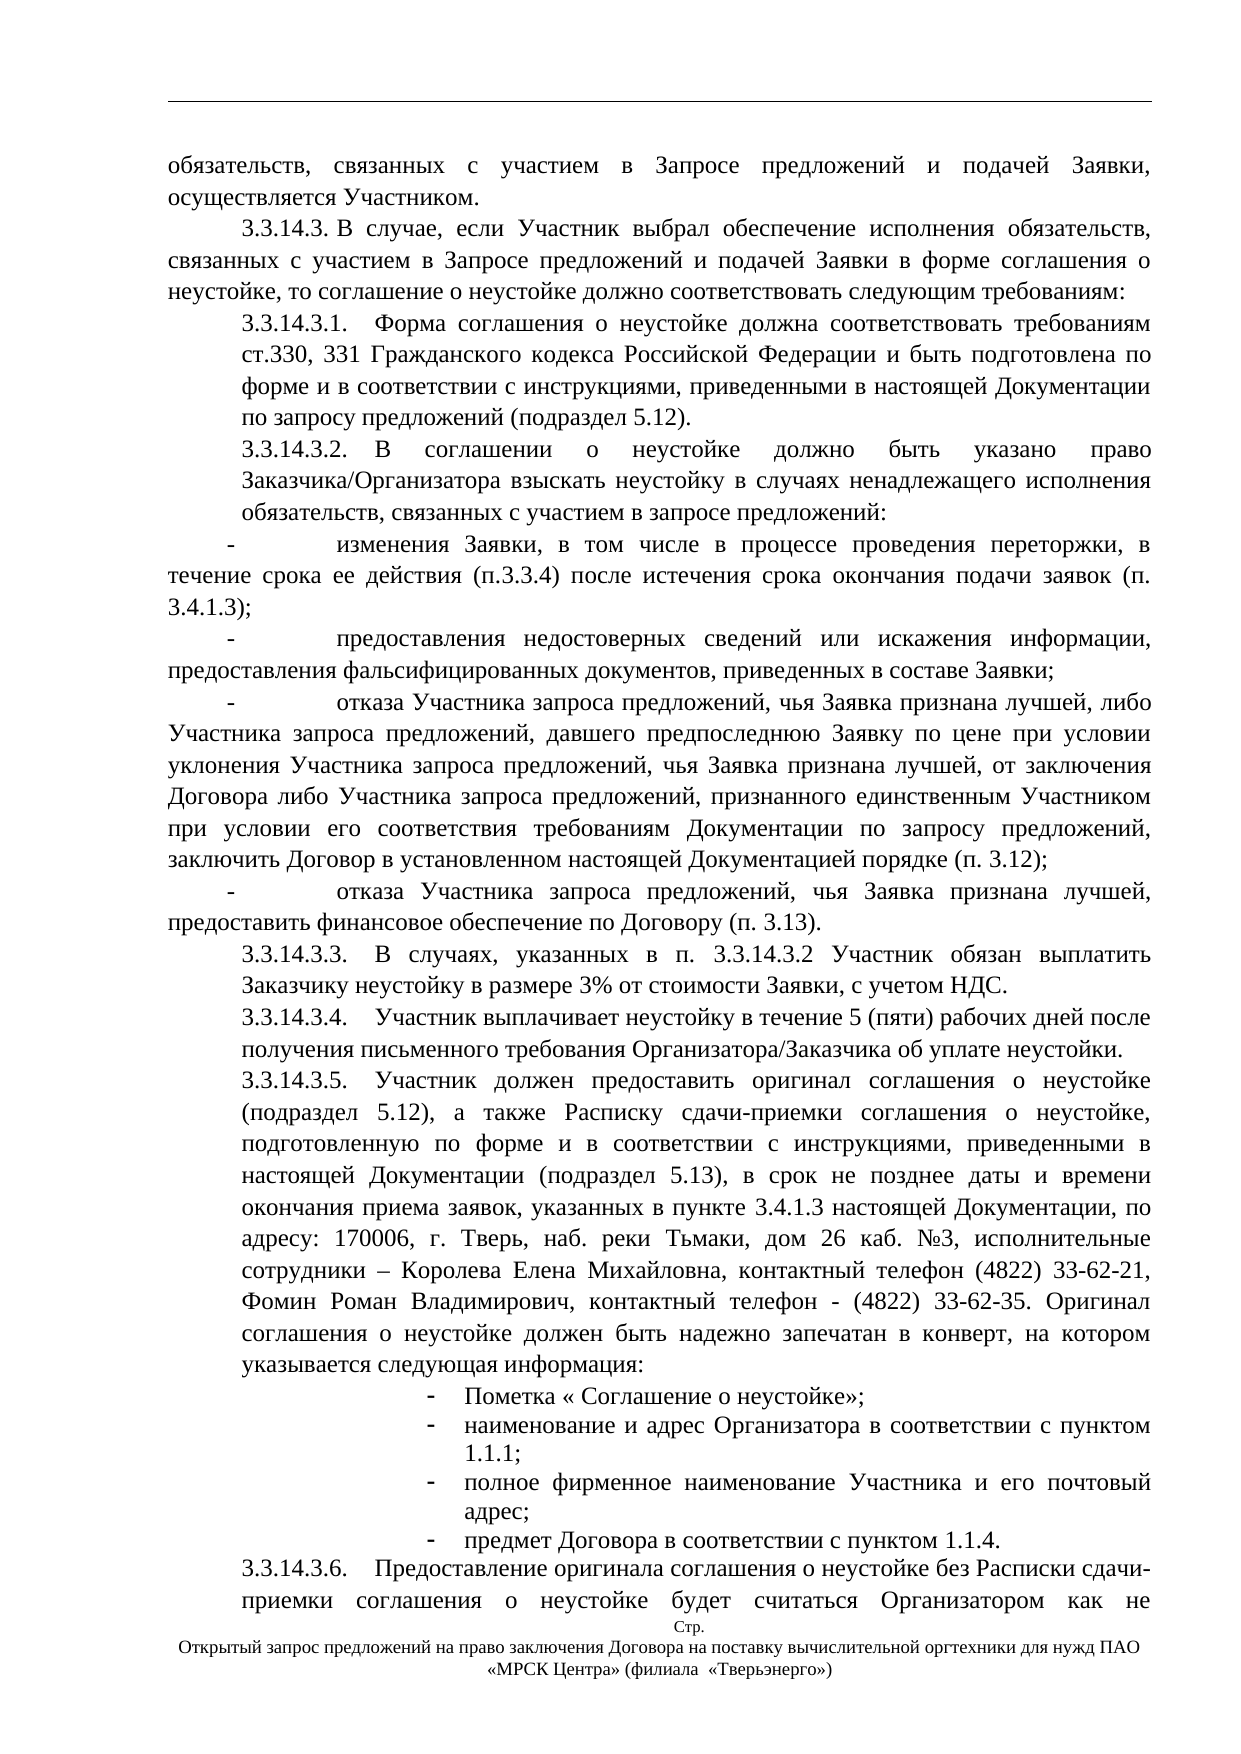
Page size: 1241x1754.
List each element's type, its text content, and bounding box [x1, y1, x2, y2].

list Участник выплачивает неустойку в течение 5 (пяти) рабочих дней после получения письменного требования Организатора/Заказчика об уплате неустойки. [241, 1002, 1152, 1062]
list В случае, если Участник выбрал обеспечение исполнения обязательств, связанных с участием в Запросе предложений и подачей Заявки в форме соглашения о неустойке, то соглашение о неустойке должно соответствовать следующим требованиям: [168, 213, 1152, 305]
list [168, 150, 1152, 210]
list В случаях, указанных в п. 3.3.14.3.2 Участник обязан выплатить Заказчику неустойку в размере 3% от стоимости Заявки, с учетом НДС. [241, 939, 1152, 999]
list Участник должен предоставить оригинал соглашения о неустойке (подраздел 5.12), а также Расписку сдачи-приемки соглашения о неустойке, подготовленную по форме и в соответствии с инструкциями, приведенными в настоящей Документации (подраздел 5.13), в срок не позднее даты и времени окончания приема заявок, указанных в пункте 3.4.1.3 настоящей Документации, по адресу: 170006, г. Тверь, наб. реки Тьмаки, дом 26 каб. №3, исполнительные сотрудники – Королева Елена Михайловна, контактный телефон (4822) 33-62-21, Фомин Роман Владимирович, контактный телефон - (4822) 33-62-35. Оригинал соглашения о неустойке должен быть надежно запечатан в конверт, на котором указывается следующая информация: [241, 1065, 1152, 1378]
list Форма соглашения о неустойке должна соответствовать требованиям ст.330, 331 Гражданского кодекса Российской Федерации и быть подготовлена по форме и в соответствии с инструкциями, приведенными в настоящей Документации по запросу предложений (подраздел 5.12). [241, 308, 1152, 431]
list наименование и адрес Организатора в соответствии с пунктом 1.1.1; [427, 1410, 1152, 1467]
list полное фирменное наименование Участника и его почтовый адрес; [427, 1467, 1152, 1525]
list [241, 1553, 1152, 1614]
list предмет Договора в соответствии с пунктом 1.1.4. [427, 1525, 1152, 1553]
list отказа Участника запроса предложений, чья Заявка признана лучшей, либо Участника запроса предложений, давшего предпоследнюю Заявку по цене при условии уклонения Участника запроса предложений, чья Заявка признана лучшей, от заключения Договора либо Участника запроса предложений, признанного единственным Участником при условии его соответствия требованиям Документации по запросу предложений, заключить Договор в установленном настоящей Документацией порядке (п. 3.12); [168, 687, 1152, 873]
list В соглашении о неустойке должно быть указано право Заказчика/Организатора взыскать неустойку в случаях ненадлежащего исполнения обязательств, связанных с участием в запросе предложений: [241, 434, 1152, 526]
list предоставления недостоверных сведений или искажения информации, предоставления фальсифицированных документов, приведенных в составе Заявки; [168, 623, 1152, 684]
list Пометка « Соглашение о неустойке»; [427, 1381, 1152, 1410]
list отказа Участника запроса предложений, чья Заявка признана лучшей, предоставить финансовое обеспечение по Договору (п. 3.13). [168, 876, 1152, 936]
list изменения Заявки, в том числе в процессе проведения переторжки, в течение срока ее действия (п.3.3.4) после истечения срока окончания подачи заявок (п. 3.4.1.3); [168, 529, 1152, 621]
